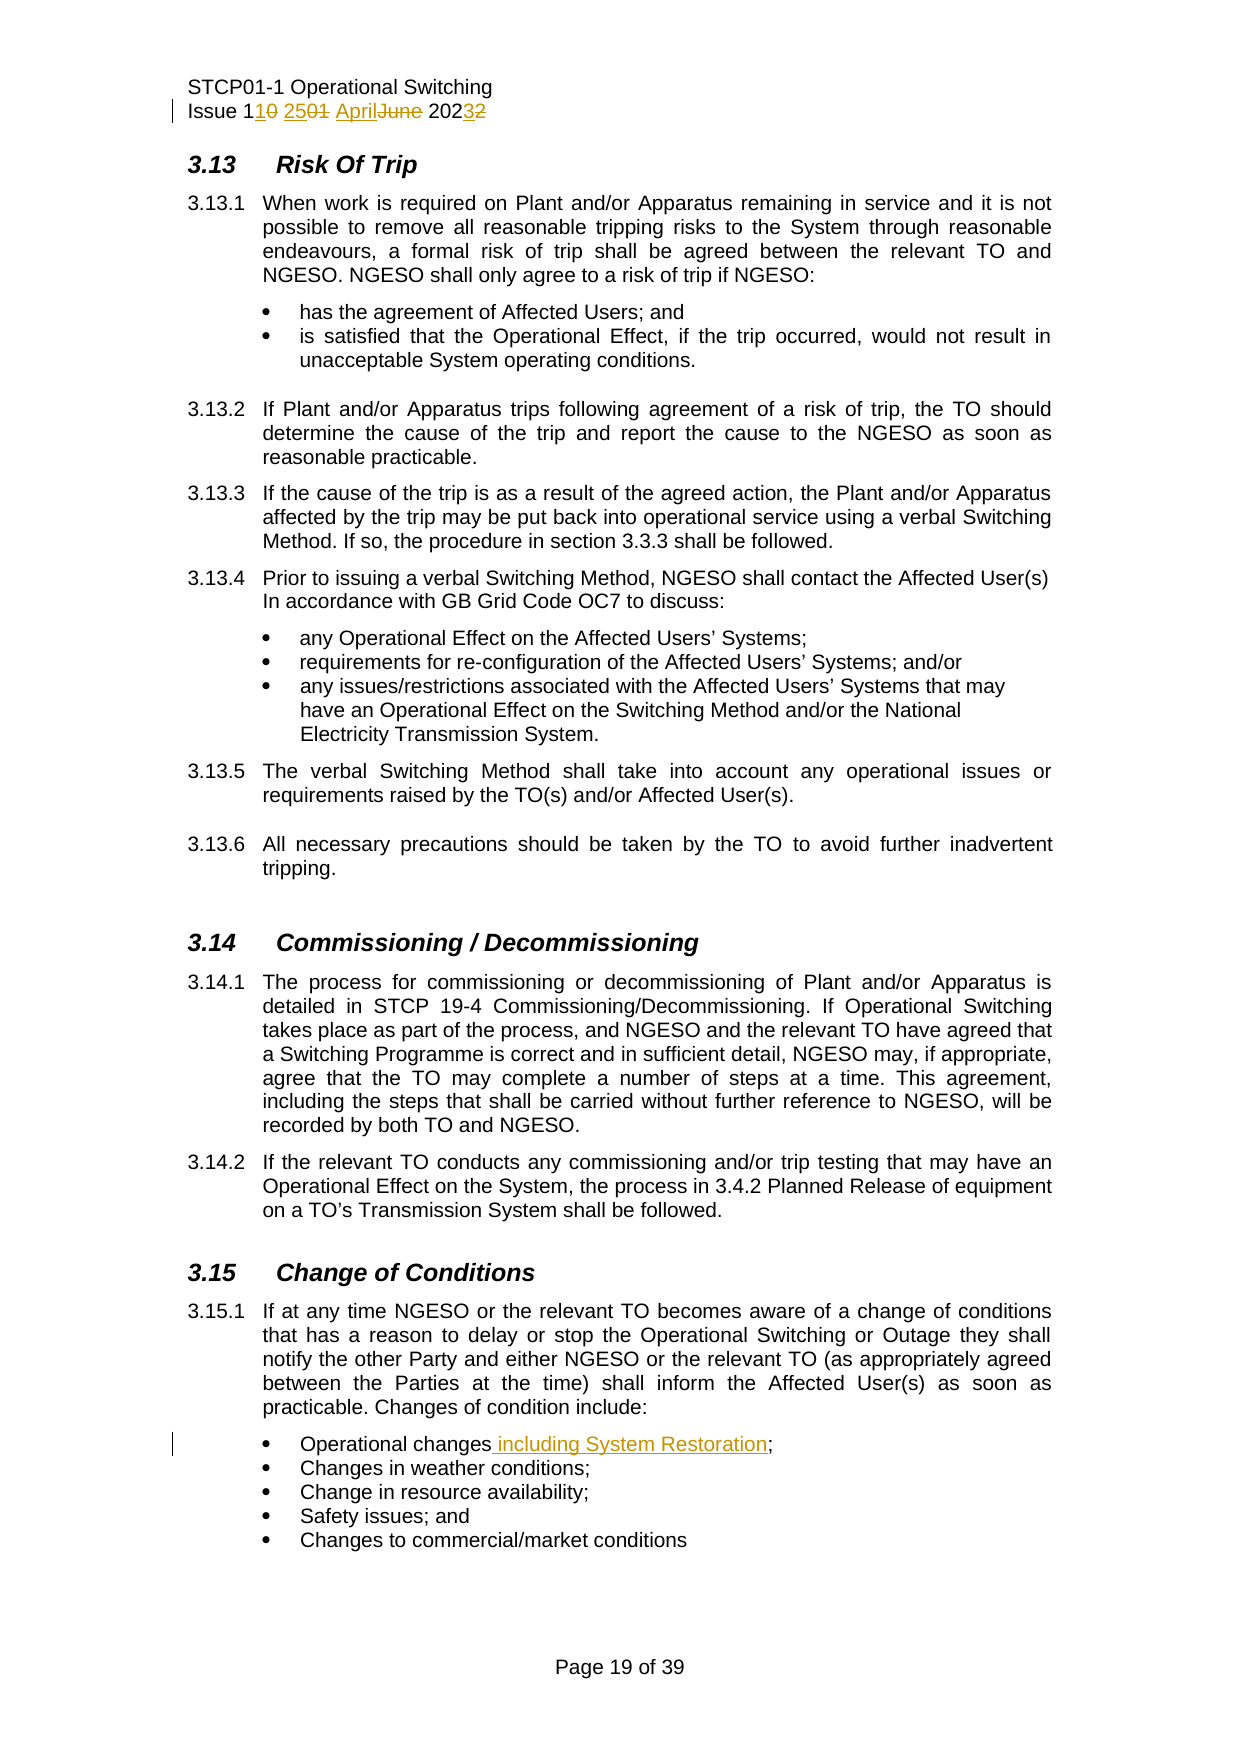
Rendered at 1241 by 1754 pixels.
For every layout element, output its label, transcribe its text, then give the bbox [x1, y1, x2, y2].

subtitle any issues/restrictions associated with the Affected Users’ Systems that may have an Operational Effect on the Switching Method and/or the National Electricity Transmission System. [262, 674, 1053, 746]
subtitle is satisfied that the Operational Effect, if the trip occurred, would not result in unacceptable System operating conditions. [262, 324, 1053, 372]
list Change in resource availability; [262, 1480, 1053, 1504]
list Changes to commercial/market conditions [262, 1528, 1053, 1552]
subtitle Risk Of Trip [187, 150, 1053, 179]
subtitle 3.13.4 Prior to issuing a verbal Switching Method, NGESO shall contact the Affected User(s) In accordance with GB Grid Code OC7 to discuss: [187, 565, 1053, 613]
list Safety issues; and [262, 1504, 1053, 1528]
subtitle 3.13.5 The verbal Switching Method shall take into account any operational issues or requirements raised by the TO(s) and/or Affected User(s). [187, 758, 1053, 806]
subtitle any Operational Effect on the Affected Users’ Systems; [262, 626, 1053, 650]
subtitle has the agreement of Affected Users; and [262, 299, 1053, 324]
list Operational changes; [262, 1432, 1053, 1456]
subtitle 3.13.1 When work is required on Plant and/or Apparatus remaining in service and it is not possible to remove all reasonable tripping risks to the System through reasonable endeavours, a formal risk of trip shall be agreed between the relevant TO and NGESO. NGESO shall only agree to a risk of trip if NGESO: [187, 191, 1053, 287]
subtitle Change of Conditions [187, 1258, 1053, 1287]
subtitle Commissioning / Decommissioning [187, 928, 1053, 957]
subtitle 3.13.6 All necessary precautions should be taken by the TO to avoid further inadvertent tripping. [187, 831, 1053, 879]
subtitle 3.14.2 If the relevant TO conducts any commissioning and/or trip testing that may have an Operational Effect on the System, the process in 3.4.2 Planned Release of equipment on a TO’s Transmission System shall be followed. [187, 1150, 1053, 1222]
subtitle 3.13.3 If the cause of the trip is as a result of the agreed action, the Plant and/or Apparatus affected by the trip may be put back into operational service using a verbal Switching Method. If so, the procedure in section 3.3.3 shall be followed. [187, 481, 1053, 553]
list Changes in weather conditions; [262, 1456, 1053, 1480]
subtitle 3.15.1 If at any time NGESO or the relevant TO becomes aware of a change of conditions that has a reason to delay or stop the Operational Switching or Outage they shall notify the other Party and either NGESO or the relevant TO (as appropriately agreed between the Parties at the time) shall inform the Affected User(s) as soon as practicable. Changes of condition include: [187, 1299, 1053, 1419]
subtitle requirements for re-configuration of the Affected Users’ Systems; and/or [262, 650, 1053, 674]
subtitle 3.14.1 The process for commissioning or decommissioning of Plant and/or Apparatus is detailed in STCP 19-4 Commissioning/Decommissioning. If Operational Switching takes place as part of the process, and NGESO and the relevant TO have agreed that a Switching Programme is correct and in sufficient detail, NGESO may, if appropriate, agree that the TO may complete a number of steps at a time. This agreement, including the steps that shall be carried without further reference to NGESO, will be recorded by both TO and NGESO. [187, 969, 1053, 1137]
subtitle 3.13.2 If Plant and/or Apparatus trips following agreement of a risk of trip, the TO should determine the cause of the trip and report the cause to the NGESO as soon as reasonable practicable. [187, 397, 1053, 468]
